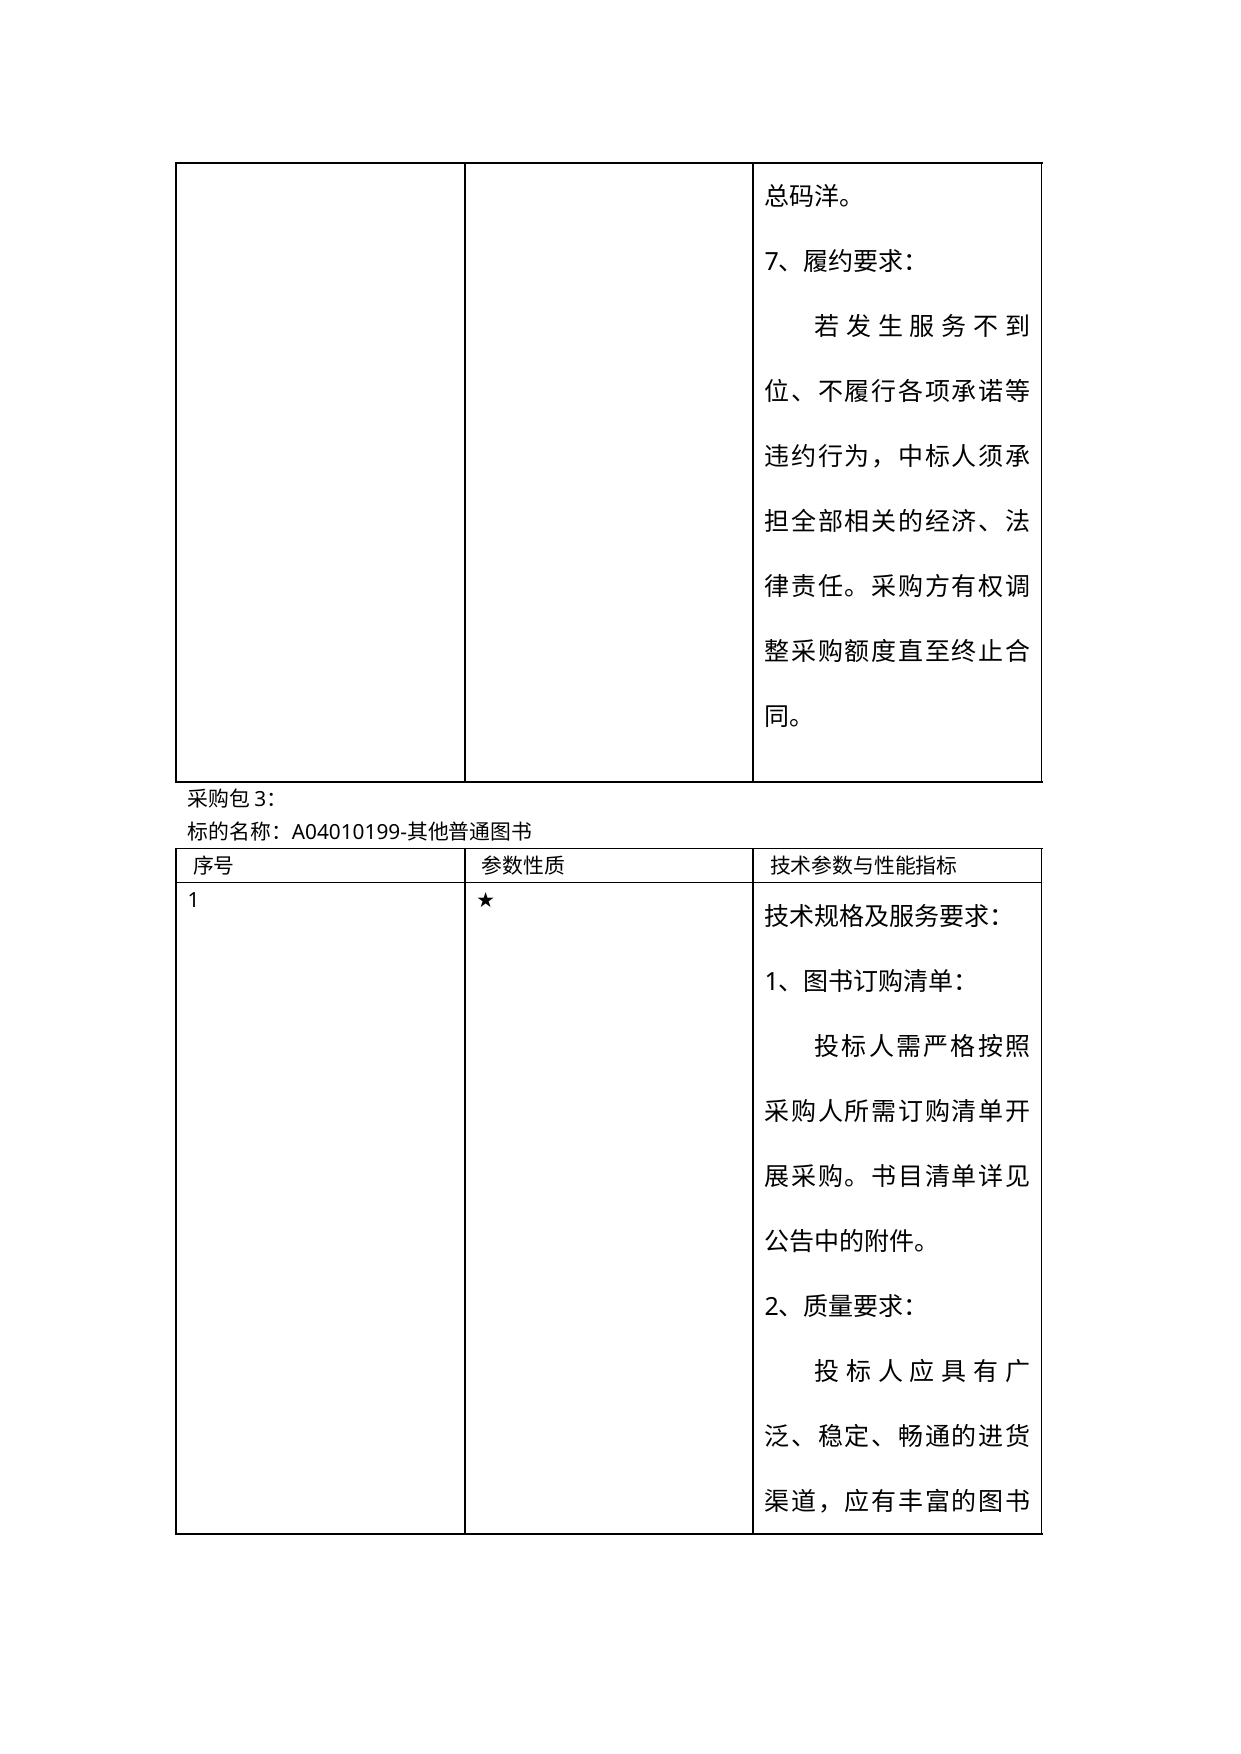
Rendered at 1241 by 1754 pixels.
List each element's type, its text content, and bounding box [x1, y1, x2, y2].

text 标的名称：A04010199-其他普通图书 [187, 815, 1053, 848]
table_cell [754, 883, 1041, 1533]
text 采购包3： [187, 783, 1053, 815]
table_cell 1 [177, 883, 464, 1533]
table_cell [754, 164, 1041, 781]
table_cell ★ [466, 883, 752, 1533]
table_cell 1 [177, 164, 464, 781]
table_header 技术参数与性能指标 [754, 849, 1041, 882]
table_cell ★ [466, 164, 752, 781]
table_header 序号 [177, 849, 464, 882]
table_header 参数性质 [466, 849, 752, 882]
